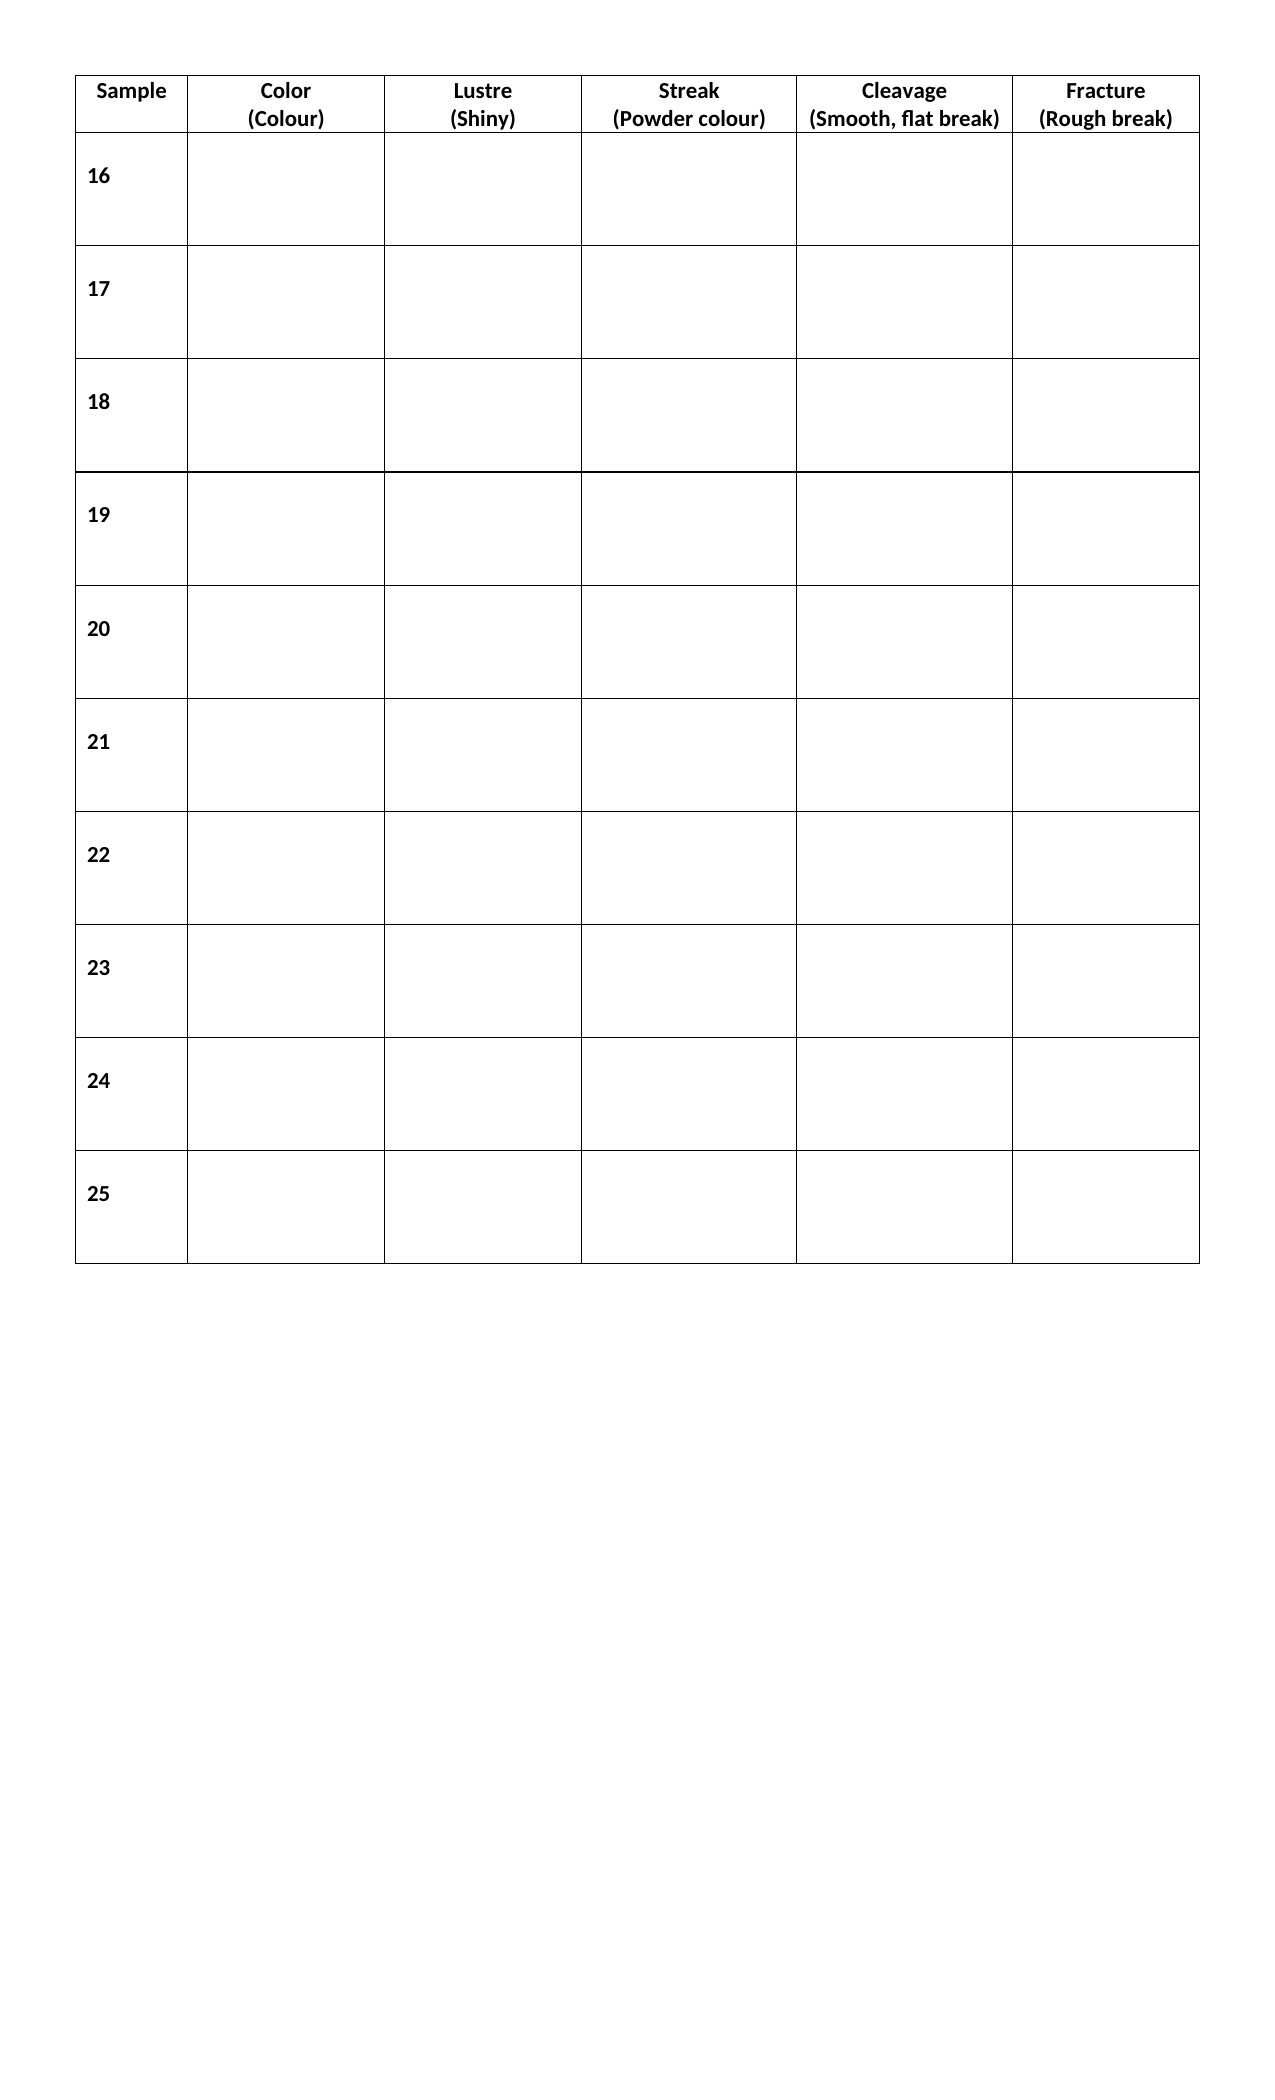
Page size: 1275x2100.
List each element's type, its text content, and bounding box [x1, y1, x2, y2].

table_cell [582, 925, 796, 1037]
table_cell [385, 812, 581, 924]
table_cell [188, 586, 384, 698]
table_cell [797, 925, 1012, 1037]
table_cell [582, 812, 796, 924]
table_cell [1013, 359, 1199, 471]
table_header Fracture (Rough break) [1013, 76, 1199, 132]
table_cell [188, 473, 384, 584]
table_cell [1013, 812, 1199, 924]
table_cell [385, 586, 581, 698]
table_cell [582, 473, 796, 584]
table_cell 16 [76, 133, 187, 245]
table_cell [188, 359, 384, 471]
table_cell 18 [76, 359, 187, 471]
table_cell [385, 925, 581, 1037]
table_cell [582, 1151, 796, 1263]
table_cell [188, 246, 384, 358]
table_cell 17 [76, 246, 187, 358]
table_cell [582, 1038, 796, 1150]
table_cell [385, 1151, 581, 1263]
table_cell [1013, 925, 1199, 1037]
table_cell [385, 473, 581, 584]
table_cell [797, 246, 1012, 358]
table_cell [188, 925, 384, 1037]
table_cell [797, 699, 1012, 811]
table_cell [188, 812, 384, 924]
table_cell [385, 133, 581, 245]
table_cell [582, 699, 796, 811]
table_header Streak (Powder colour) [582, 76, 796, 132]
table_cell [582, 133, 796, 245]
table_cell [188, 1151, 384, 1263]
table_cell [797, 1151, 1012, 1263]
table_cell [797, 359, 1012, 471]
table_header Cleavage (Smooth, flat break) [797, 76, 1012, 132]
table_cell 19 [76, 473, 187, 584]
table_cell 20 [76, 586, 187, 698]
table_cell [582, 359, 796, 471]
table_header Color (Colour) [188, 76, 384, 132]
table_cell [385, 359, 581, 471]
table_cell 24 [76, 1038, 187, 1150]
table_cell [188, 699, 384, 811]
table_header Lustre (Shiny) [385, 76, 581, 132]
table_cell [385, 1038, 581, 1150]
table_cell [1013, 586, 1199, 698]
table_cell [797, 812, 1012, 924]
table_cell [385, 699, 581, 811]
table_cell 22 [76, 812, 187, 924]
table_cell [797, 473, 1012, 584]
table_cell 25 [76, 1151, 187, 1263]
table_cell [1013, 133, 1199, 245]
table_cell [1013, 473, 1199, 584]
table_cell 23 [76, 925, 187, 1037]
table_cell [1013, 1038, 1199, 1150]
table_cell [797, 1038, 1012, 1150]
table_header Sample [76, 76, 187, 132]
table_cell [797, 586, 1012, 698]
table_cell [1013, 699, 1199, 811]
table_cell [188, 1038, 384, 1150]
table_cell [582, 246, 796, 358]
table_cell [188, 133, 384, 245]
table_cell [1013, 246, 1199, 358]
table_cell [385, 246, 581, 358]
table_cell [582, 586, 796, 698]
table_cell 21 [76, 699, 187, 811]
table_cell [797, 133, 1012, 245]
table_cell [1013, 1151, 1199, 1263]
